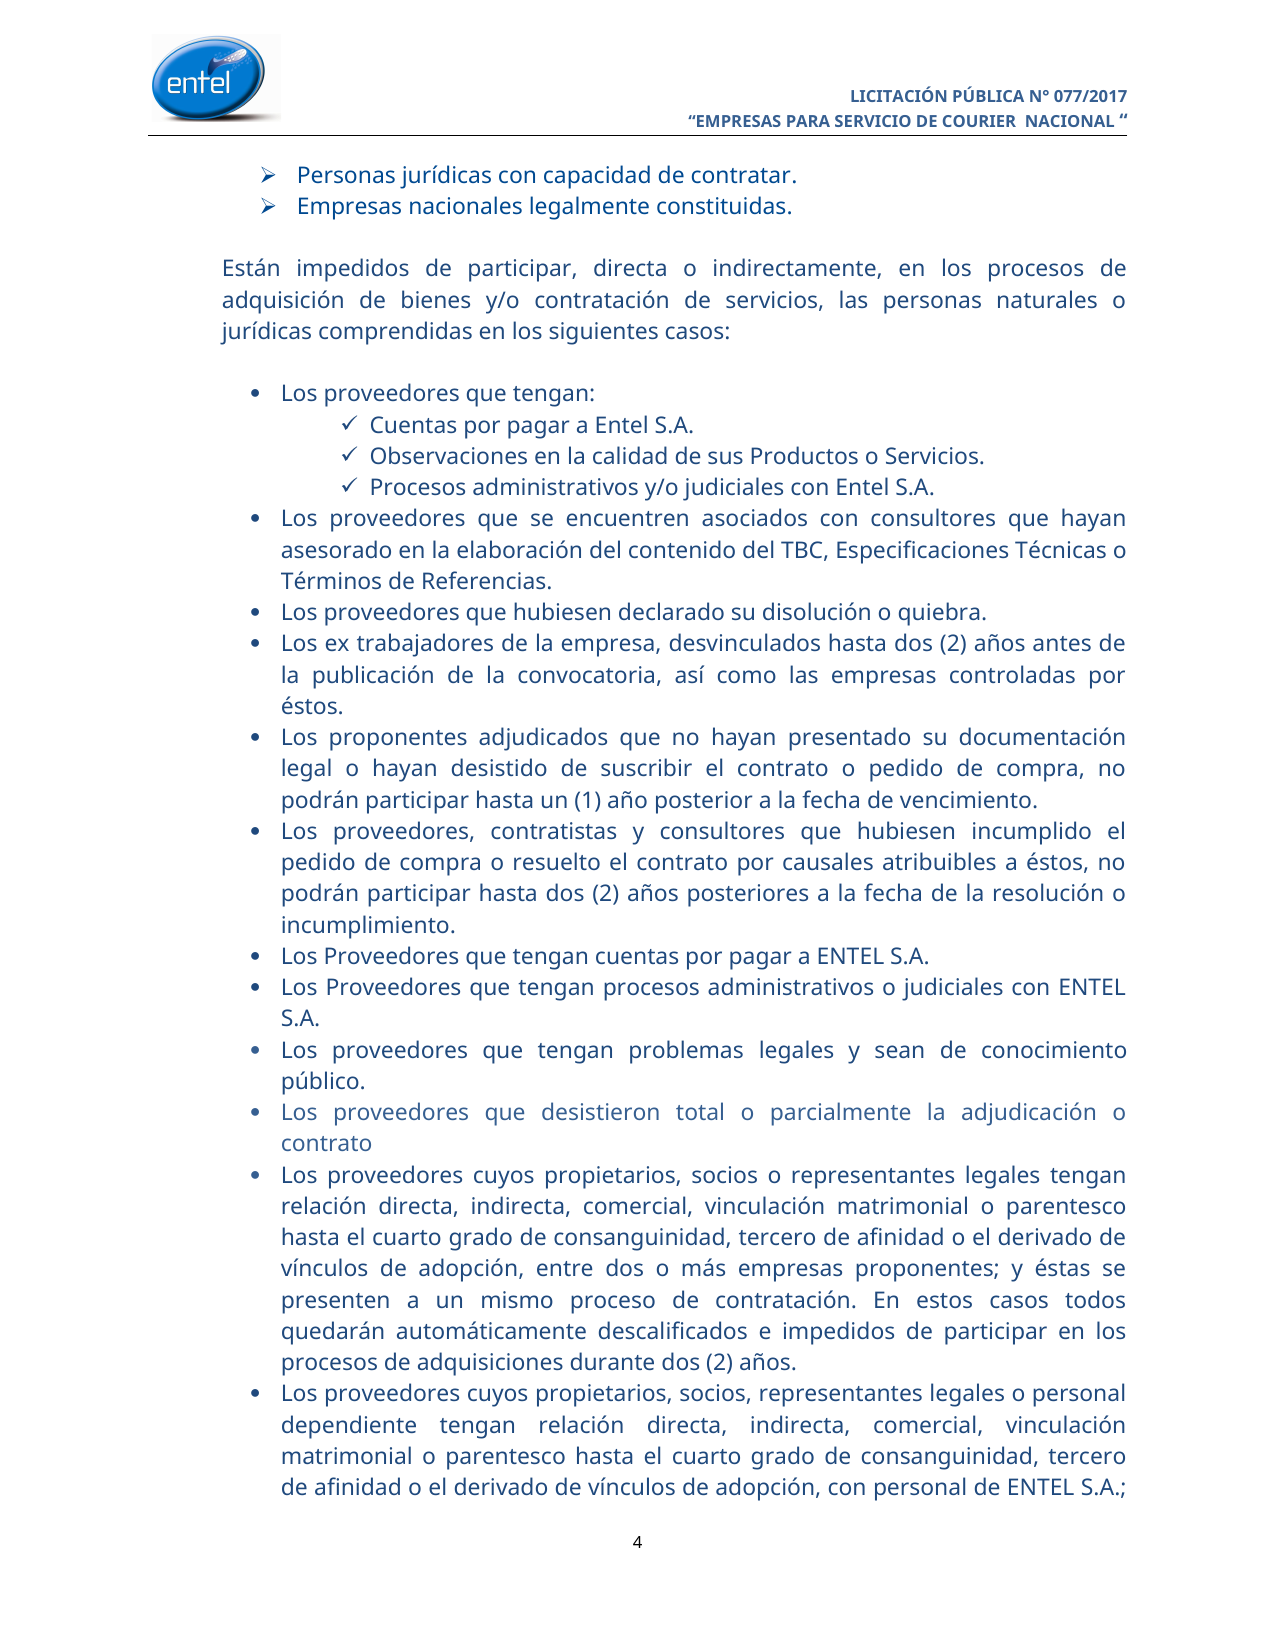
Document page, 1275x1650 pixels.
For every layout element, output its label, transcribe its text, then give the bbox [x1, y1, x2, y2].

list Los ex trabajadores de la empresa, desvinculados hasta dos (2) años antes de la publicación de la convocatoria, así como las empresas controladas por éstos. [251, 627, 1127, 721]
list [251, 1377, 1127, 1502]
list Personas jurídicas con capacidad de contratar. [259, 158, 1127, 190]
list Los proveedores que tengan problemas legales y sean de conocimiento público. [251, 1033, 1127, 1096]
list Procesos administrativos y/o judiciales con Entel S.A. [340, 471, 1127, 502]
text Están impedidos de participar, directa o indirectamente, en los procesos de adquisición de bienes y/o contratación de servicios, las personas naturales o jurídicas comprendidas en los siguientes casos: [222, 252, 1127, 346]
list Observaciones en la calidad de sus Productos o Servicios. [340, 440, 1127, 471]
list Los proveedores que hubiesen declarado su disolución o quiebra. [251, 596, 1127, 627]
list Los proveedores que se encuentren asociados con consultores que hayan asesorado en la elaboración del contenido del TBC, Especificaciones Técnicas o Términos de Referencias. [251, 502, 1127, 596]
list Los Proveedores que tengan procesos administrativos o judiciales con ENTEL S.A. [251, 971, 1127, 1033]
list Los proveedores, contratistas y consultores que hubiesen incumplido el pedido de compra o resuelto el contrato por causales atribuibles a éstos, no podrán participar hasta dos (2) años posteriores a la fecha de la resolución o incumplimiento. [251, 815, 1127, 940]
list Los proveedores que tengan: [251, 377, 1127, 408]
list Los proponentes adjudicados que no hayan presentado su documentación legal o hayan desistido de suscribir el contrato o pedido de compra, no podrán participar hasta un (1) año posterior a la fecha de vencimiento. [251, 721, 1127, 815]
picture [151, 34, 282, 122]
list Cuentas por pagar a Entel S.A. [340, 408, 1127, 440]
list Los proveedores que desistieron total o parcialmente la adjudicación o contrato [251, 1096, 1127, 1158]
list Los Proveedores que tengan cuentas por pagar a ENTEL S.A. [251, 940, 1127, 971]
list Los proveedores cuyos propietarios, socios o representantes legales tengan relación directa, indirecta, comercial, vinculación matrimonial o parentesco hasta el cuarto grado de consanguinidad, tercero de afinidad o el derivado de vínculos de adopción, entre dos o más empresas proponentes; y éstas se presenten a un mismo proceso de contratación. En estos casos todos quedarán automáticamente descalificados e impedidos de participar en los procesos de adquisiciones durante dos (2) años. [251, 1158, 1127, 1377]
list Empresas nacionales legalmente constituidas. [259, 190, 1127, 221]
